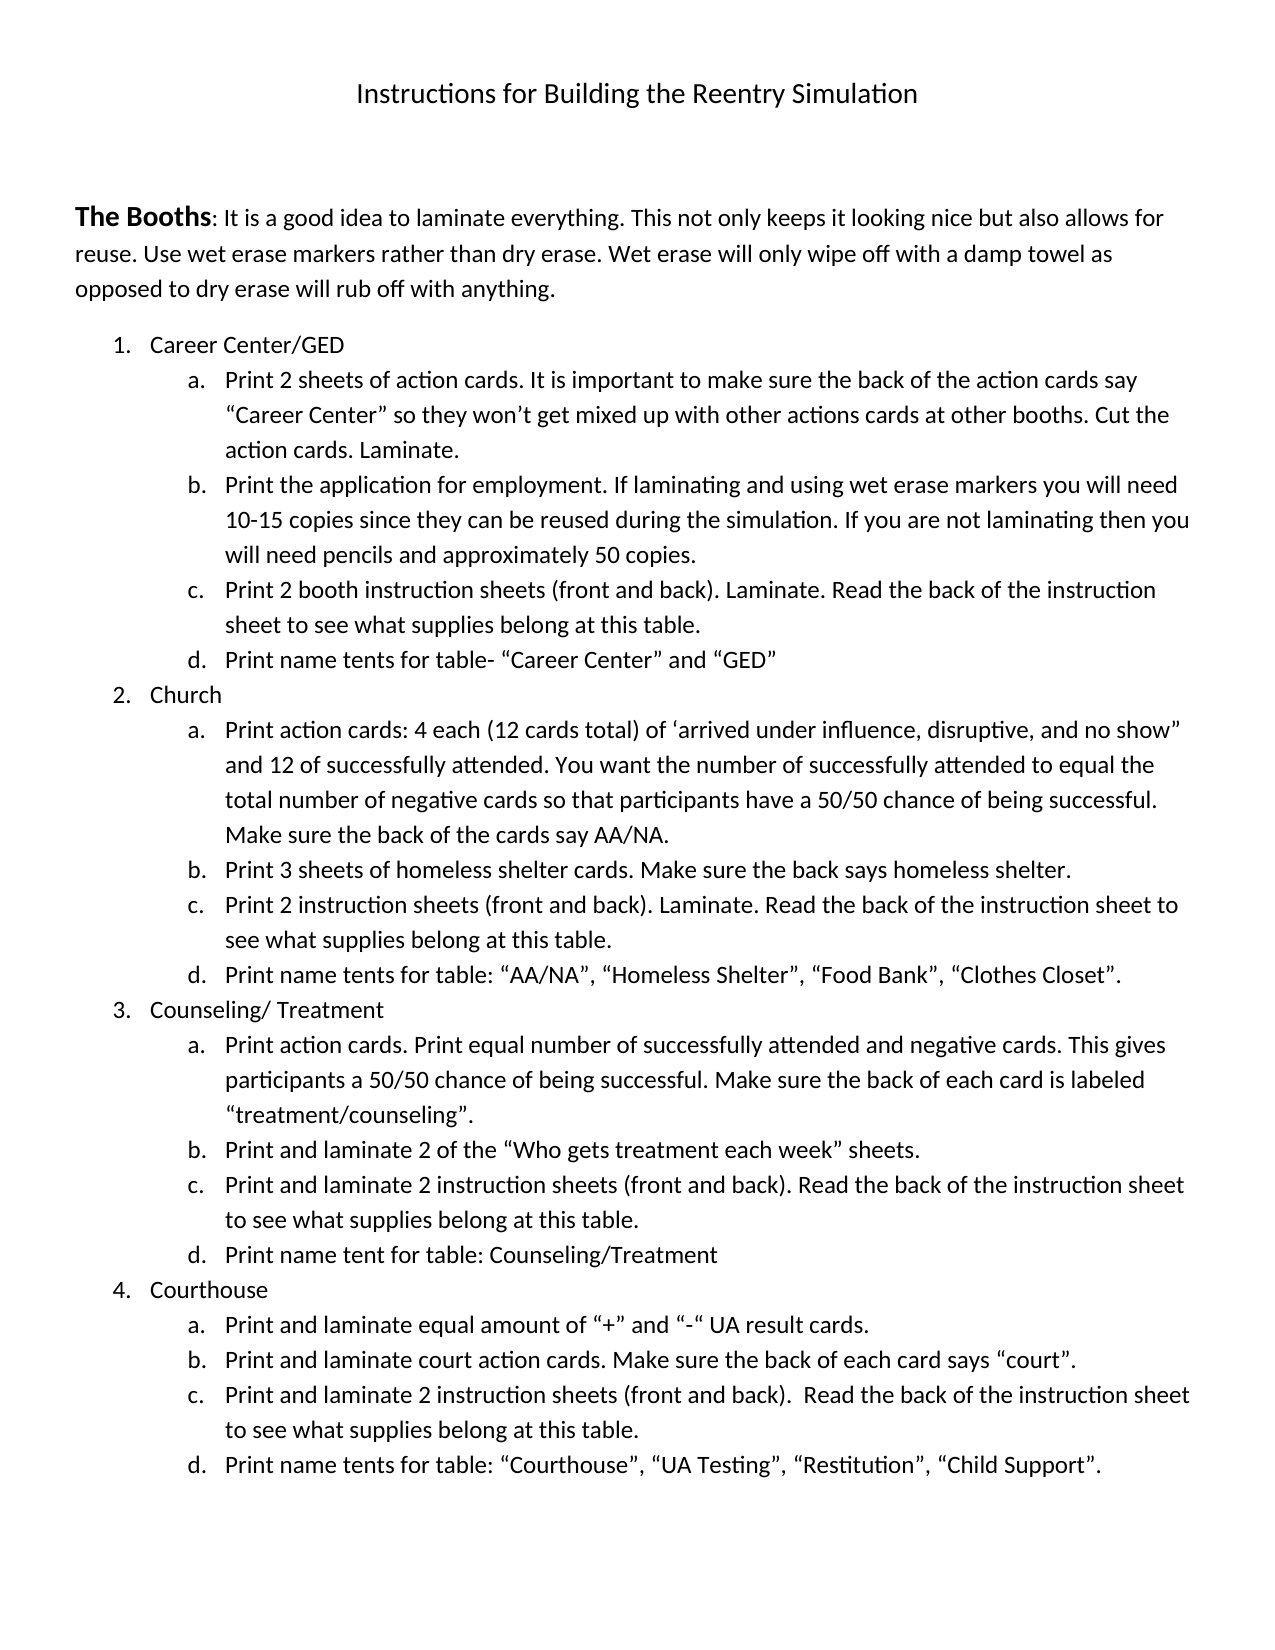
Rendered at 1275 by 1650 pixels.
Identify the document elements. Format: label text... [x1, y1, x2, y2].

list Print action cards: 4 each (12 cards total) of ‘arrived under influence, disruptive, and no show” and 12 of successfully attended. You want the number of successfully attended to equal the total number of negative cards so that participants have a 50/50 chance of being successful. Make sure the back of the cards say AA/NA. [187, 714, 1200, 850]
list Career Center/GED [112, 329, 1200, 360]
list Print name tents for table: “AA/NA”, “Homeless Shelter”, “Food Bank”, “Clothes Closet”. [187, 959, 1200, 990]
text The Booths: It is a good idea to laminate everything. This not only keeps it looking nice but also allows for reuse. Use wet erase markers rather than dry erase. Wet erase will only wipe off with a damp towel as opposed to dry erase will rub off with anything. [75, 198, 1200, 304]
list Print 3 sheets of homeless shelter cards. Make sure the back says homeless shelter. [187, 854, 1200, 885]
list Courthouse [112, 1274, 1200, 1305]
list Print action cards. Print equal number of successfully attended and negative cards. This gives participants a 50/50 chance of being successful. Make sure the back of each card is labeled “treatment/counseling”. [187, 1029, 1200, 1130]
list Print name tents for table- “Career Center” and “GED” [187, 644, 1200, 675]
list Print and laminate court action cards. Make sure the back of each card says “court”. [187, 1344, 1200, 1375]
list Counseling/ Treatment [112, 994, 1200, 1025]
list Print name tent for table: Counseling/Treatment [187, 1239, 1200, 1270]
list Print the application for employment. If laminating and using wet erase markers you will need 10-15 copies since they can be reused during the simulation. If you are not laminating then you will need pencils and approximately 50 copies. [187, 469, 1200, 570]
list Church [112, 679, 1200, 710]
list Print and laminate 2 of the “Who gets treatment each week” sheets. [187, 1134, 1200, 1165]
list Print and laminate 2 instruction sheets (front and back). Read the back of the instruction sheet to see what supplies belong at this table. [187, 1169, 1200, 1235]
list Print 2 instruction sheets (front and back). Laminate. Read the back of the instruction sheet to see what supplies belong at this table. [187, 889, 1200, 955]
list Print name tents for table: “Courthouse”, “UA Testing”, “Restitution”, “Child Support”. [187, 1449, 1200, 1480]
text Instructions for Building the Reentry Simulation [75, 75, 1200, 111]
list Print and laminate equal amount of “+” and “-“ UA result cards. [187, 1309, 1200, 1340]
list Print 2 booth instruction sheets (front and back). Laminate. Read the back of the instruction sheet to see what supplies belong at this table. [187, 574, 1200, 640]
list Print 2 sheets of action cards. It is important to make sure the back of the action cards say “Career Center” so they won’t get mixed up with other actions cards at other booths. Cut the action cards. Laminate. [187, 364, 1200, 465]
list Print and laminate 2 instruction sheets (front and back). Read the back of the instruction sheet to see what supplies belong at this table. [187, 1379, 1200, 1445]
